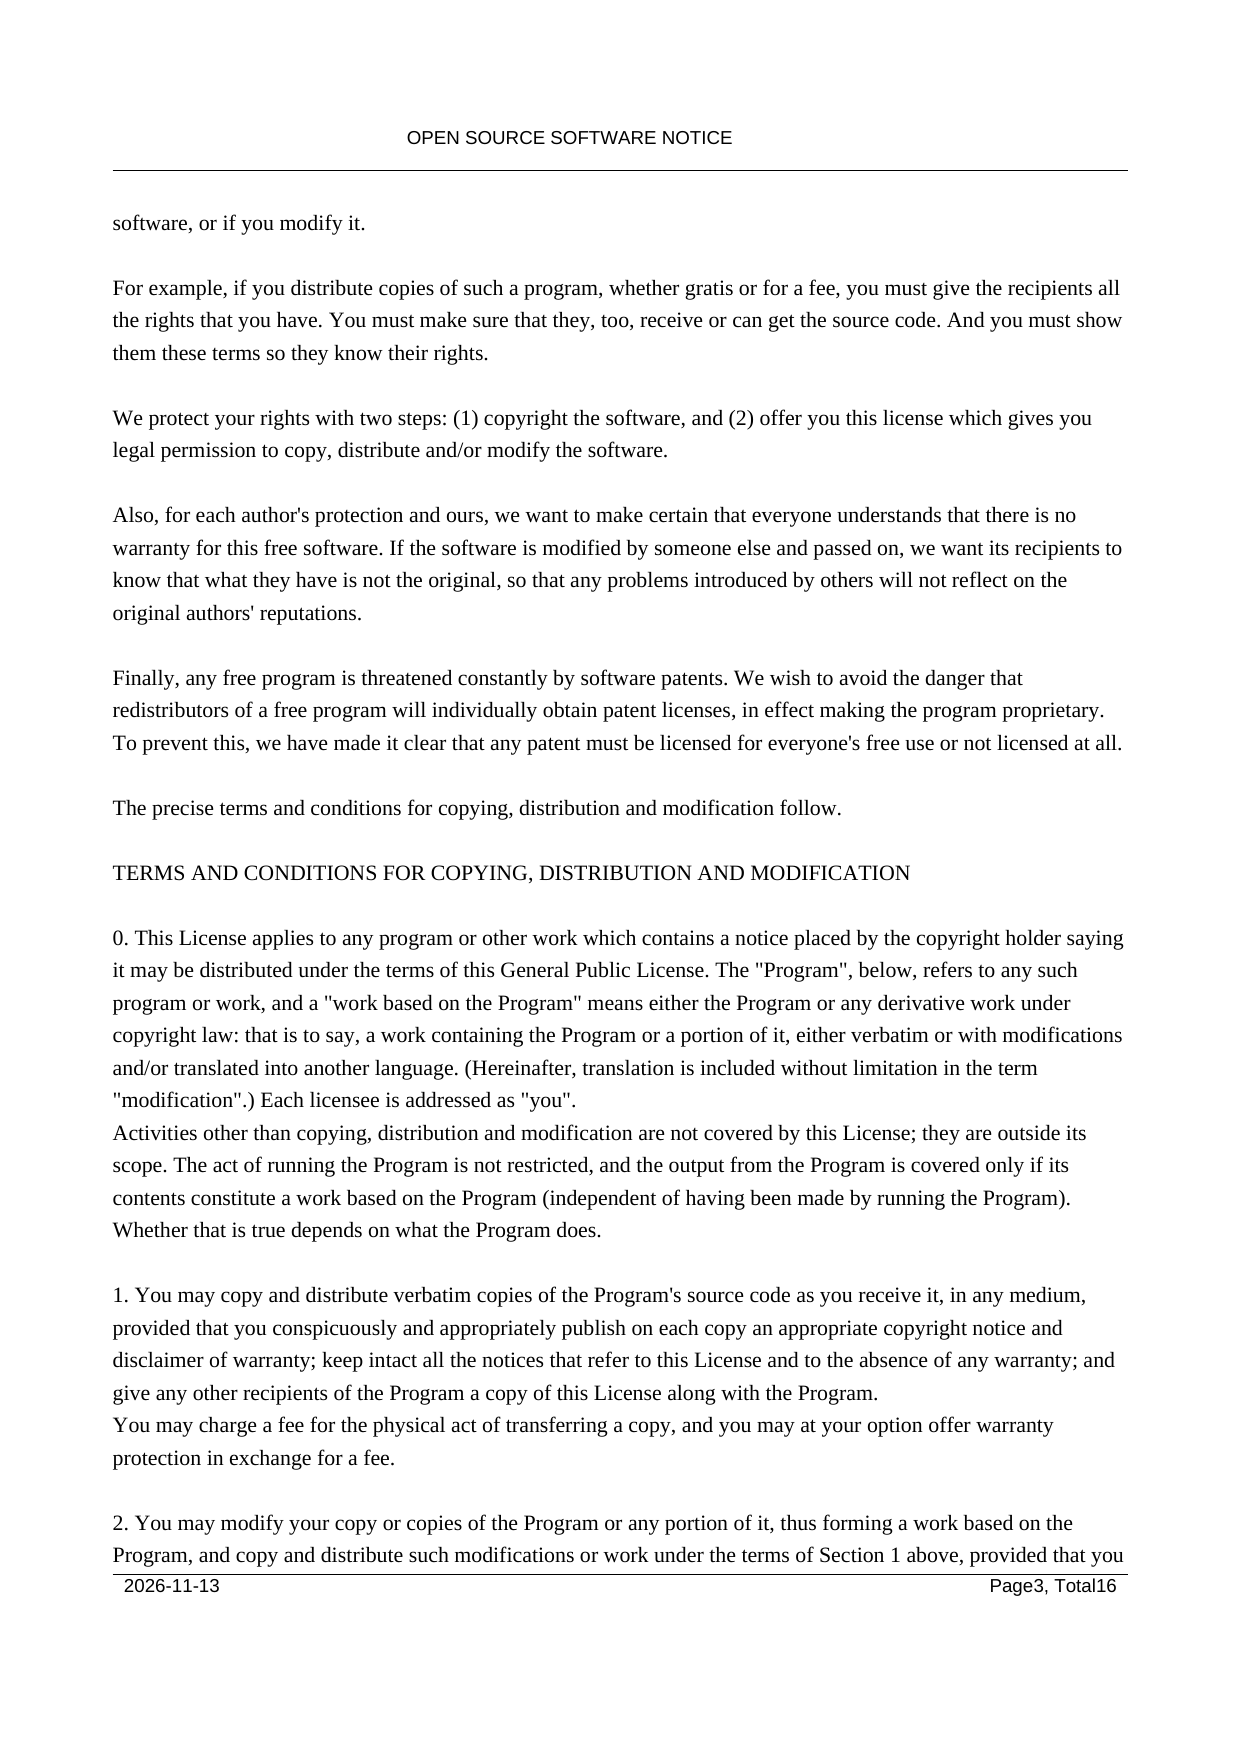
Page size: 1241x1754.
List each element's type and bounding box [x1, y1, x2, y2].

text [112, 206, 1128, 1571]
